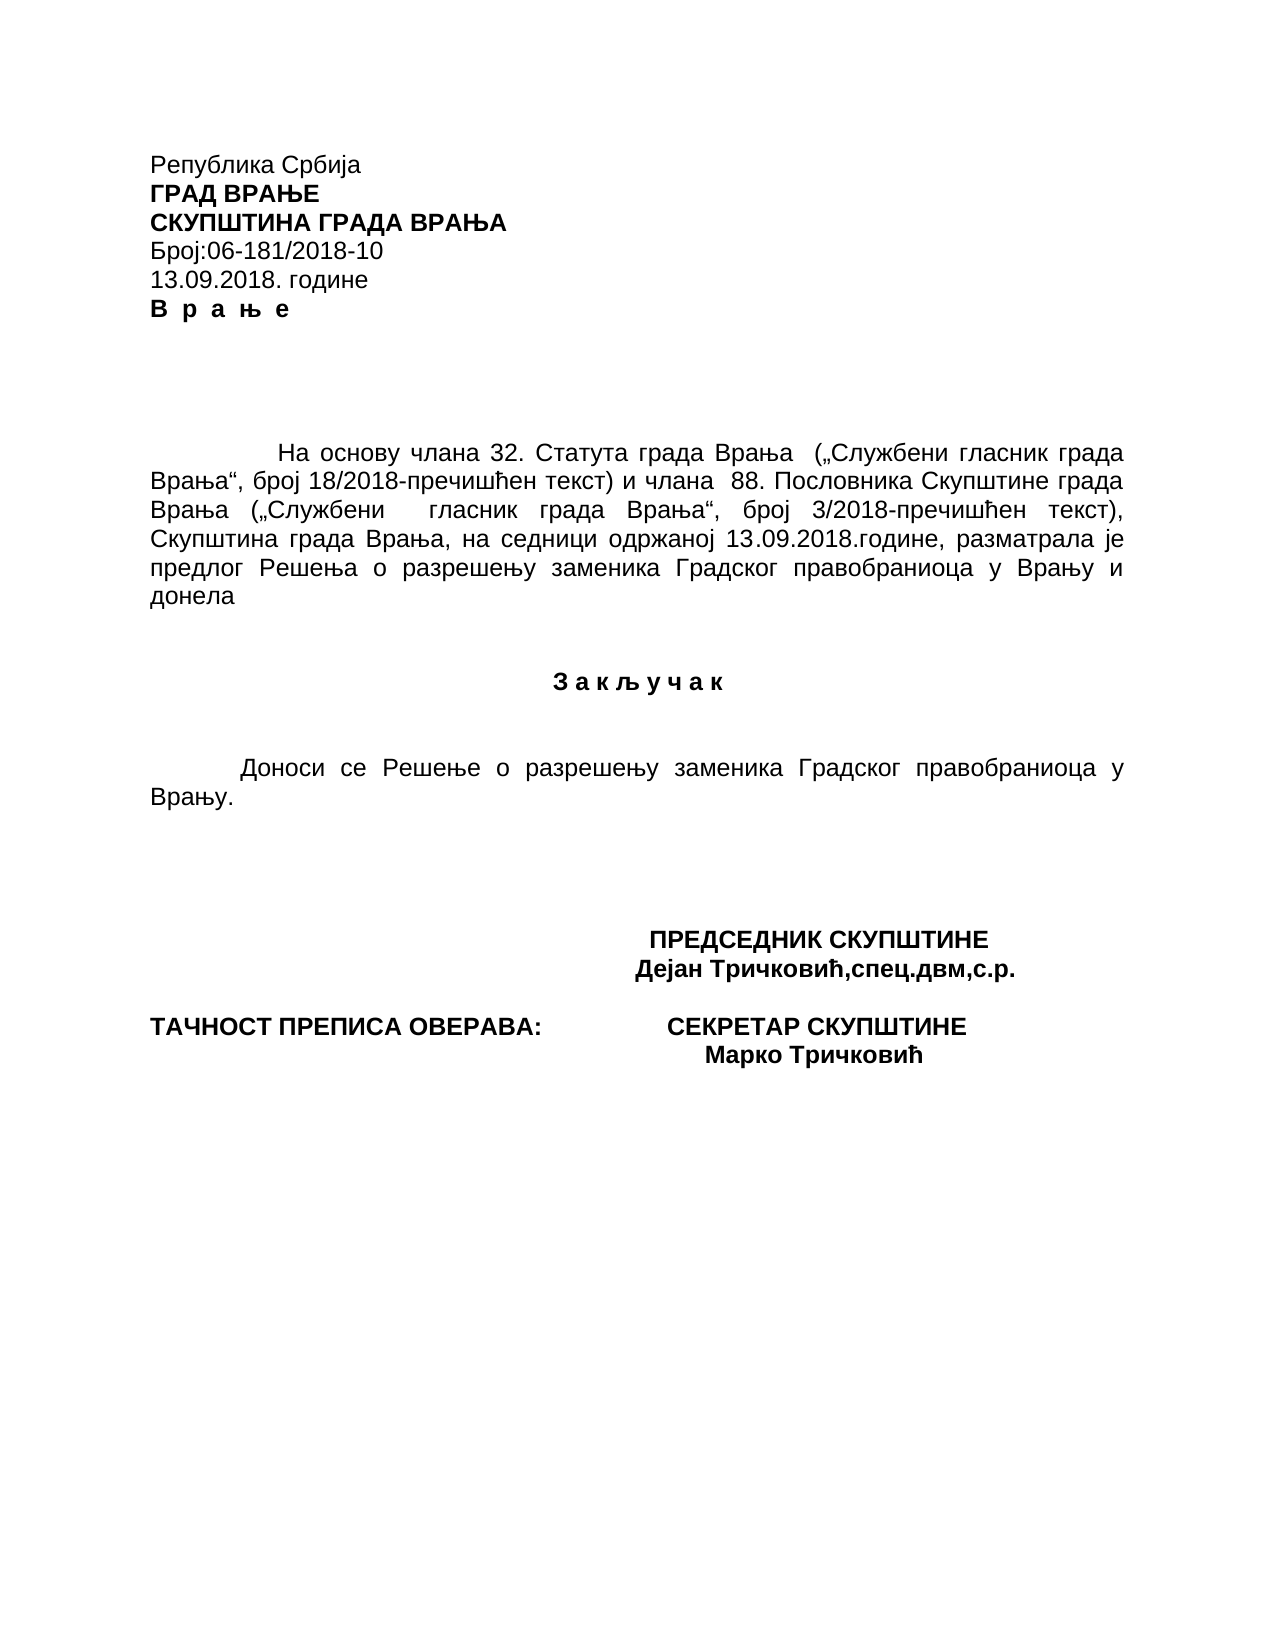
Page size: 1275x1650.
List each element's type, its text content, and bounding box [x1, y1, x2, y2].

text ТАЧНОСТ ПРЕПИСА ОВЕРАВА: СЕКРЕТАР СКУПШТИНЕ [150, 1012, 1125, 1041]
text На основу члана 32. Статута града Врања („Службени гласник града Врања“, број 18/2018-пречишћен текст) и члана 88. Пословника Скупштине града Врања („Службени гласник града Врања“, број 3/2018-пречишћен текст), Скупштина града Врања, на седници одржаној 13.09.2018.године, разматрала је предлог Решења о разрешењу заменика Градског правобраниоца у Врању и донела [150, 437, 1125, 610]
text В р а њ е [150, 294, 1125, 322]
text Доноси се Решење о разрешењу заменика Градског правобраниоца у Врању. [150, 753, 1125, 811]
text Република Србија [150, 150, 1125, 179]
text Марко Тричковић [150, 1041, 1125, 1069]
text СКУПШТИНА ГРАДА ВРАЊА [150, 207, 1125, 236]
text ПРЕДСЕДНИК СКУПШТИНЕ [150, 926, 1125, 954]
text ГРАД ВРАЊЕ [150, 179, 1125, 207]
text Број:06-181/2018-10 [150, 236, 1125, 265]
text 13.09.2018. године [150, 265, 1125, 294]
text Дејан Тричковић,спец.двм,с.р. [150, 954, 1125, 983]
text З а к љ у ч а к [150, 667, 1125, 696]
